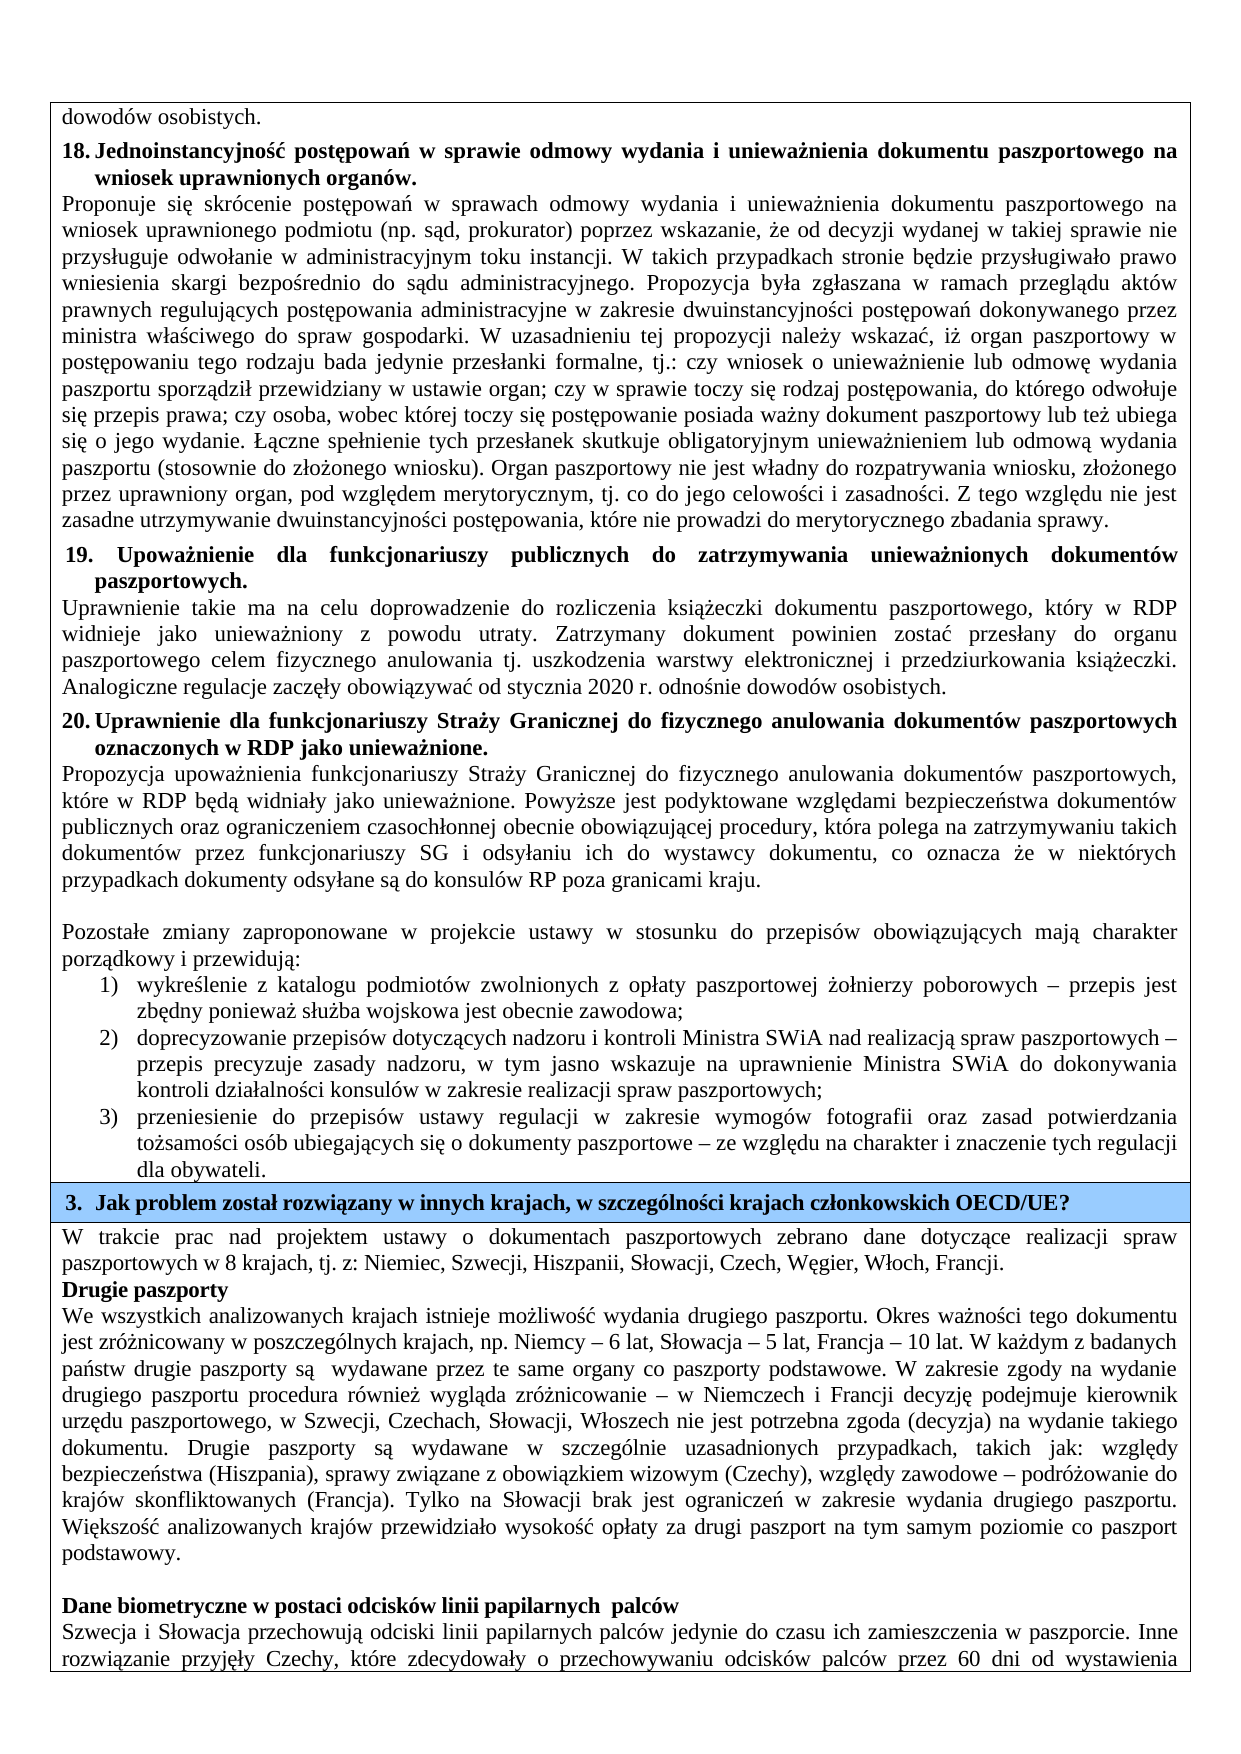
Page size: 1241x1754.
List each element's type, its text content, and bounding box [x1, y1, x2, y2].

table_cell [51, 1223, 1190, 1671]
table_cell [51, 103, 1190, 1182]
table_cell Jak problem został rozwiązany w innych krajach, w szczególności krajach członkowskich OECD/UE? [51, 1183, 1190, 1222]
